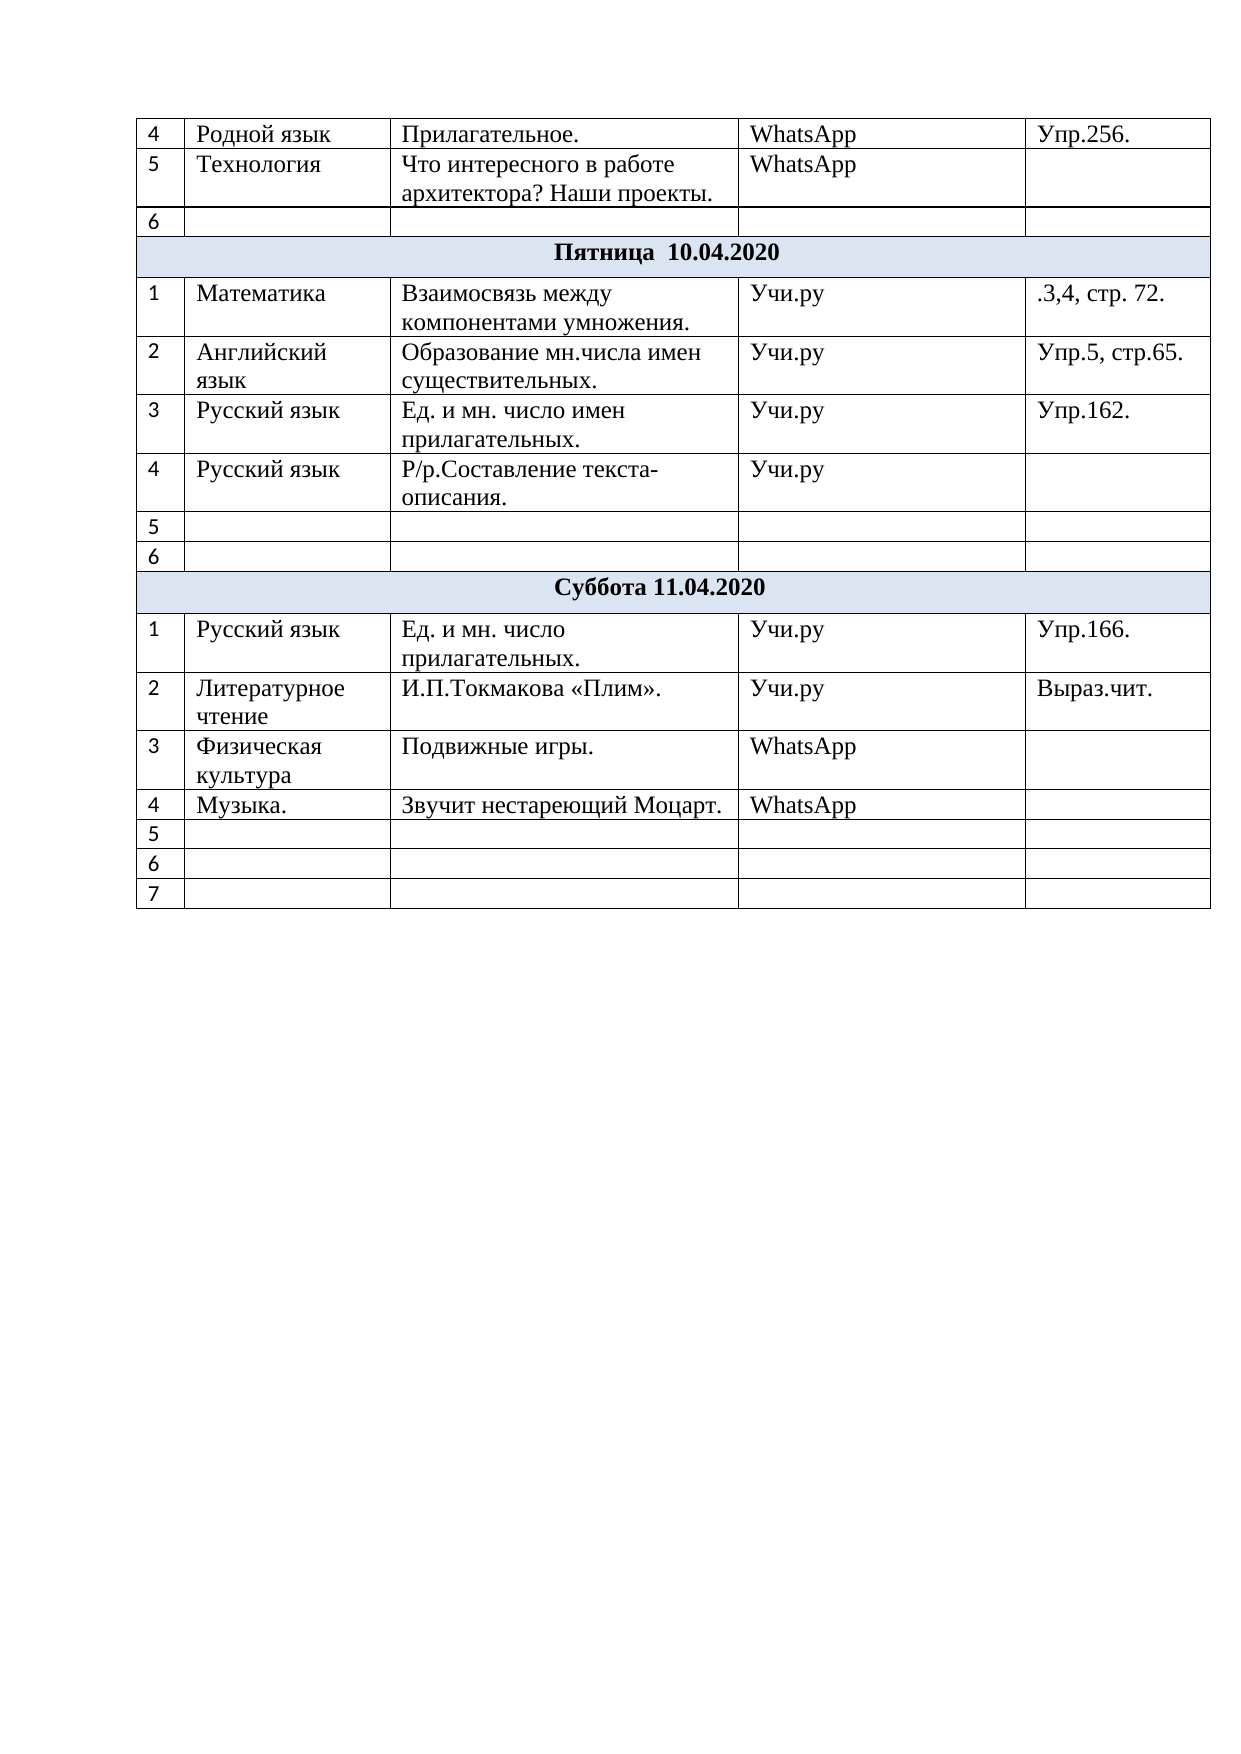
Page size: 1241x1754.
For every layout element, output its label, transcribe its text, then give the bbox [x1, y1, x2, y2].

table_cell [739, 849, 1025, 878]
table_cell Русский язык [185, 614, 390, 672]
table_cell Учи.ру [739, 454, 1025, 511]
table_cell Выраз.чит. [1026, 673, 1210, 730]
table_cell Литературное чтение [185, 673, 390, 730]
table_cell 7 [137, 879, 184, 908]
table_cell [1026, 820, 1210, 848]
table_cell 5 [137, 820, 184, 848]
table_cell Русский язык [185, 454, 390, 511]
table_cell [739, 820, 1025, 848]
table_cell [1026, 208, 1210, 236]
table_cell 1 [137, 278, 184, 336]
table_cell Ед. и мн. число имен прилагательных. [391, 395, 738, 453]
table_cell WhatsApp [739, 149, 1025, 206]
table_cell Прилагательное. [391, 119, 738, 148]
table_cell Упр.166. [1026, 614, 1210, 672]
table_cell Английский язык [185, 337, 390, 394]
table_cell [185, 849, 390, 878]
table_cell [1026, 149, 1210, 206]
table_cell 6 [137, 849, 184, 878]
table_cell 2 [137, 673, 184, 730]
table_cell Учи.ру [739, 395, 1025, 453]
table_cell Звучит нестареющий Моцарт. [391, 790, 738, 818]
table_cell 3 [137, 395, 184, 453]
table_cell [391, 879, 738, 908]
table_cell 2 [137, 337, 184, 394]
table_cell [391, 849, 738, 878]
table_cell Родной язык [185, 119, 390, 148]
table_cell И.П.Токмакова «Плим». [391, 673, 738, 730]
table_cell [739, 879, 1025, 908]
table_cell Учи.ру [739, 337, 1025, 394]
table_cell 3 [137, 731, 184, 789]
table_cell [1026, 454, 1210, 511]
table_cell Физическая культура [185, 731, 390, 789]
table_cell [185, 879, 390, 908]
table_cell Суббота 11.04.2020 [137, 572, 1210, 613]
table_cell 4 [137, 790, 184, 818]
table_cell Образование мн.числа имен существительных. [391, 337, 738, 394]
table_cell [739, 542, 1025, 571]
table_cell Взаимосвязь между компонентами умножения. [391, 278, 738, 336]
table_cell WhatsApp [739, 731, 1025, 789]
table_cell [185, 820, 390, 848]
table_cell Учи.ру [739, 673, 1025, 730]
table_cell [739, 512, 1025, 541]
table_cell [391, 542, 738, 571]
table_cell [739, 208, 1025, 236]
table_cell 5 [137, 512, 184, 541]
table_cell Пятница 10.04.2020 [137, 237, 1210, 277]
table_cell Музыка. [185, 790, 390, 818]
table_cell [1026, 849, 1210, 878]
table_cell 5 [137, 149, 184, 206]
table_cell 6 [137, 542, 184, 571]
table_cell Подвижные игры. [391, 731, 738, 789]
table_cell [391, 208, 738, 236]
table_cell [391, 512, 738, 541]
table_cell WhatsApp [739, 790, 1025, 818]
table_cell [185, 542, 390, 571]
table_cell Учи.ру [739, 278, 1025, 336]
table_cell 1 [137, 614, 184, 672]
table_cell 4 [137, 119, 184, 148]
table_cell Упр.256. [1026, 119, 1210, 148]
table_cell Упр.162. [1026, 395, 1210, 453]
table_cell .3,4, стр. 72. [1026, 278, 1210, 336]
table_cell [1026, 731, 1210, 789]
table_cell Упр.5, стр.65. [1026, 337, 1210, 394]
table_cell WhatsApp [739, 119, 1025, 148]
table_cell Р/р.Составление текста-описания. [391, 454, 738, 511]
table_cell Что интересного в работе архитектора? Наши проекты. [391, 149, 738, 206]
table_cell 4 [137, 454, 184, 511]
table_cell 6 [137, 208, 184, 236]
table_cell [391, 820, 738, 848]
table_cell [1026, 512, 1210, 541]
table_cell Ед. и мн. число прилагательных. [391, 614, 738, 672]
table_cell [185, 512, 390, 541]
table_cell [185, 208, 390, 236]
table_cell Технология [185, 149, 390, 206]
table_cell Русский язык [185, 395, 390, 453]
table_cell [1026, 542, 1210, 571]
table_cell [1026, 879, 1210, 908]
table_cell Учи.ру [739, 614, 1025, 672]
table_cell Математика [185, 278, 390, 336]
table_cell [1026, 790, 1210, 818]
